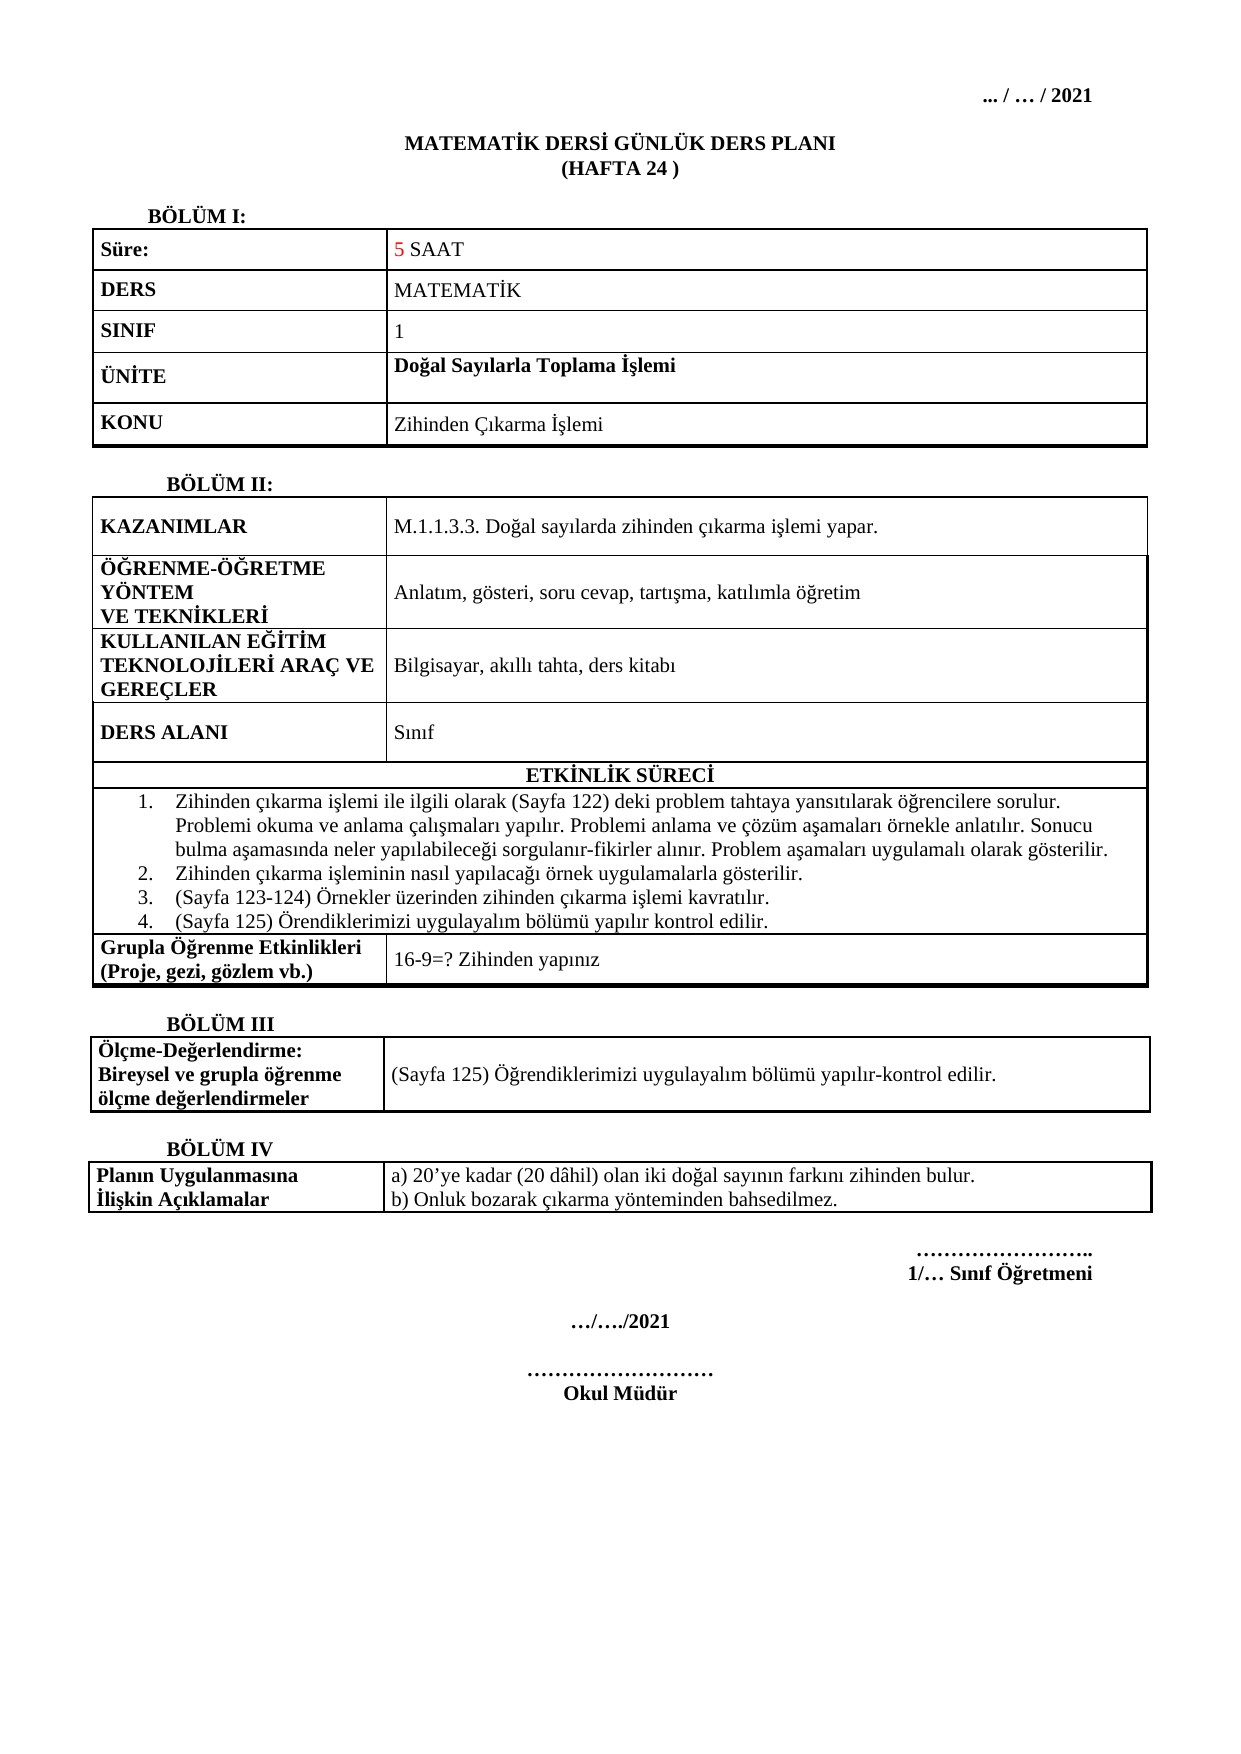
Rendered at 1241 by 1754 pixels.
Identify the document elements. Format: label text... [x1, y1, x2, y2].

table_header Süre: [94, 230, 386, 269]
text (HAFTA 24 ) [148, 155, 1093, 179]
text ……………………… [148, 1357, 1093, 1381]
table_cell Bilgisayar, akıllı tahta, ders kitabı [387, 629, 1146, 701]
table_cell ETKİNLİK SÜRECİ [94, 763, 1146, 787]
subtitle BÖLÜM IV [148, 1136, 1093, 1161]
table_header a) 20’ye kadar (20 dâhil) olan iki doğal sayının farkını zihinden bulur. b) Onluk bozarak çıkarma yönteminden bahsedilmez. [385, 1163, 1150, 1211]
table_cell KULLANILAN EĞİTİM TEKNOLOJİLERİ ARAÇ VE GEREÇLER [93, 629, 386, 701]
table_cell DERS ALANI [94, 703, 386, 761]
text BÖLÜM II: [148, 472, 1093, 496]
text 1/… Sınıf Öğretmeni [148, 1261, 1093, 1285]
text ... / … / 2021 [148, 83, 1093, 107]
table_cell Zihinden çıkarma işlemi ile ilgili olarak (Sayfa 122) deki problem tahtaya yansıtılarak öğrencilere sorulur. Problemi okuma ve anlama çalışmaları yapılır. Problemi anlama ve çözüm aşamaları örnekle anlatılır. Sonucu bulma aşamasında neler yapılabileceği sorgulanır-fikirler alınır. Problem aşamaları uygulamalı olarak gösterilir. Zihinden çıkarma işleminin nasıl yapılacağı örnek uygulamalarla gösterilir. (Sayfa 123-124) Örnekler üzerinden zihinden çıkarma işlemi kavratılır. (Sayfa 125) Örendiklerimizi uygulayalım bölümü yapılır kontrol edilir. [94, 789, 1146, 933]
text Okul Müdür [148, 1381, 1093, 1405]
table_cell 16-9=? Zihinden yapınız [387, 935, 1146, 983]
table_cell Doğal Sayılarla Toplama İşlemi [388, 353, 1146, 402]
text MATEMATİK DERSİ GÜNLÜK DERS PLANI [148, 131, 1093, 155]
table_cell MATEMATİK [388, 271, 1146, 310]
text …………………….. [148, 1237, 1093, 1261]
table_header 5 SAAT [388, 230, 1146, 269]
text …/…./2021 [148, 1309, 1093, 1333]
table_cell Grupla Öğrenme Etkinlikleri (Proje, gezi, gözlem vb.) [94, 935, 386, 983]
table_header M.1.1.3.3. Doğal sayılarda zihinden çıkarma işlemi yapar. [387, 498, 1147, 555]
table_cell SINIF [94, 311, 386, 352]
table_header KAZANIMLAR [93, 498, 386, 555]
text BÖLÜM I: [148, 203, 1093, 228]
table_header Ölçme-Değerlendirme: Bireysel ve grupla öğrenme ölçme değerlendirmeler [92, 1038, 383, 1110]
table_cell Zihinden Çıkarma İşlemi [388, 404, 1146, 444]
table_cell DERS [94, 271, 386, 310]
table_header Planın Uygulanmasına İlişkin Açıklamalar [90, 1163, 383, 1211]
table_cell ÖĞRENME-ÖĞRETME YÖNTEM VE TEKNİKLERİ [93, 556, 386, 628]
table_cell KONU [94, 404, 386, 444]
table_cell Anlatım, gösteri, soru cevap, tartışma, katılımla öğretim [387, 556, 1146, 628]
table_cell Sınıf [387, 703, 1146, 761]
table_cell ÜNİTE [94, 353, 386, 402]
table_header (Sayfa 125) Öğrendiklerimizi uygulayalım bölümü yapılır-kontrol edilir. [385, 1038, 1149, 1110]
table_cell 1 [388, 311, 1146, 352]
subtitle BÖLÜM III [148, 1012, 1093, 1036]
